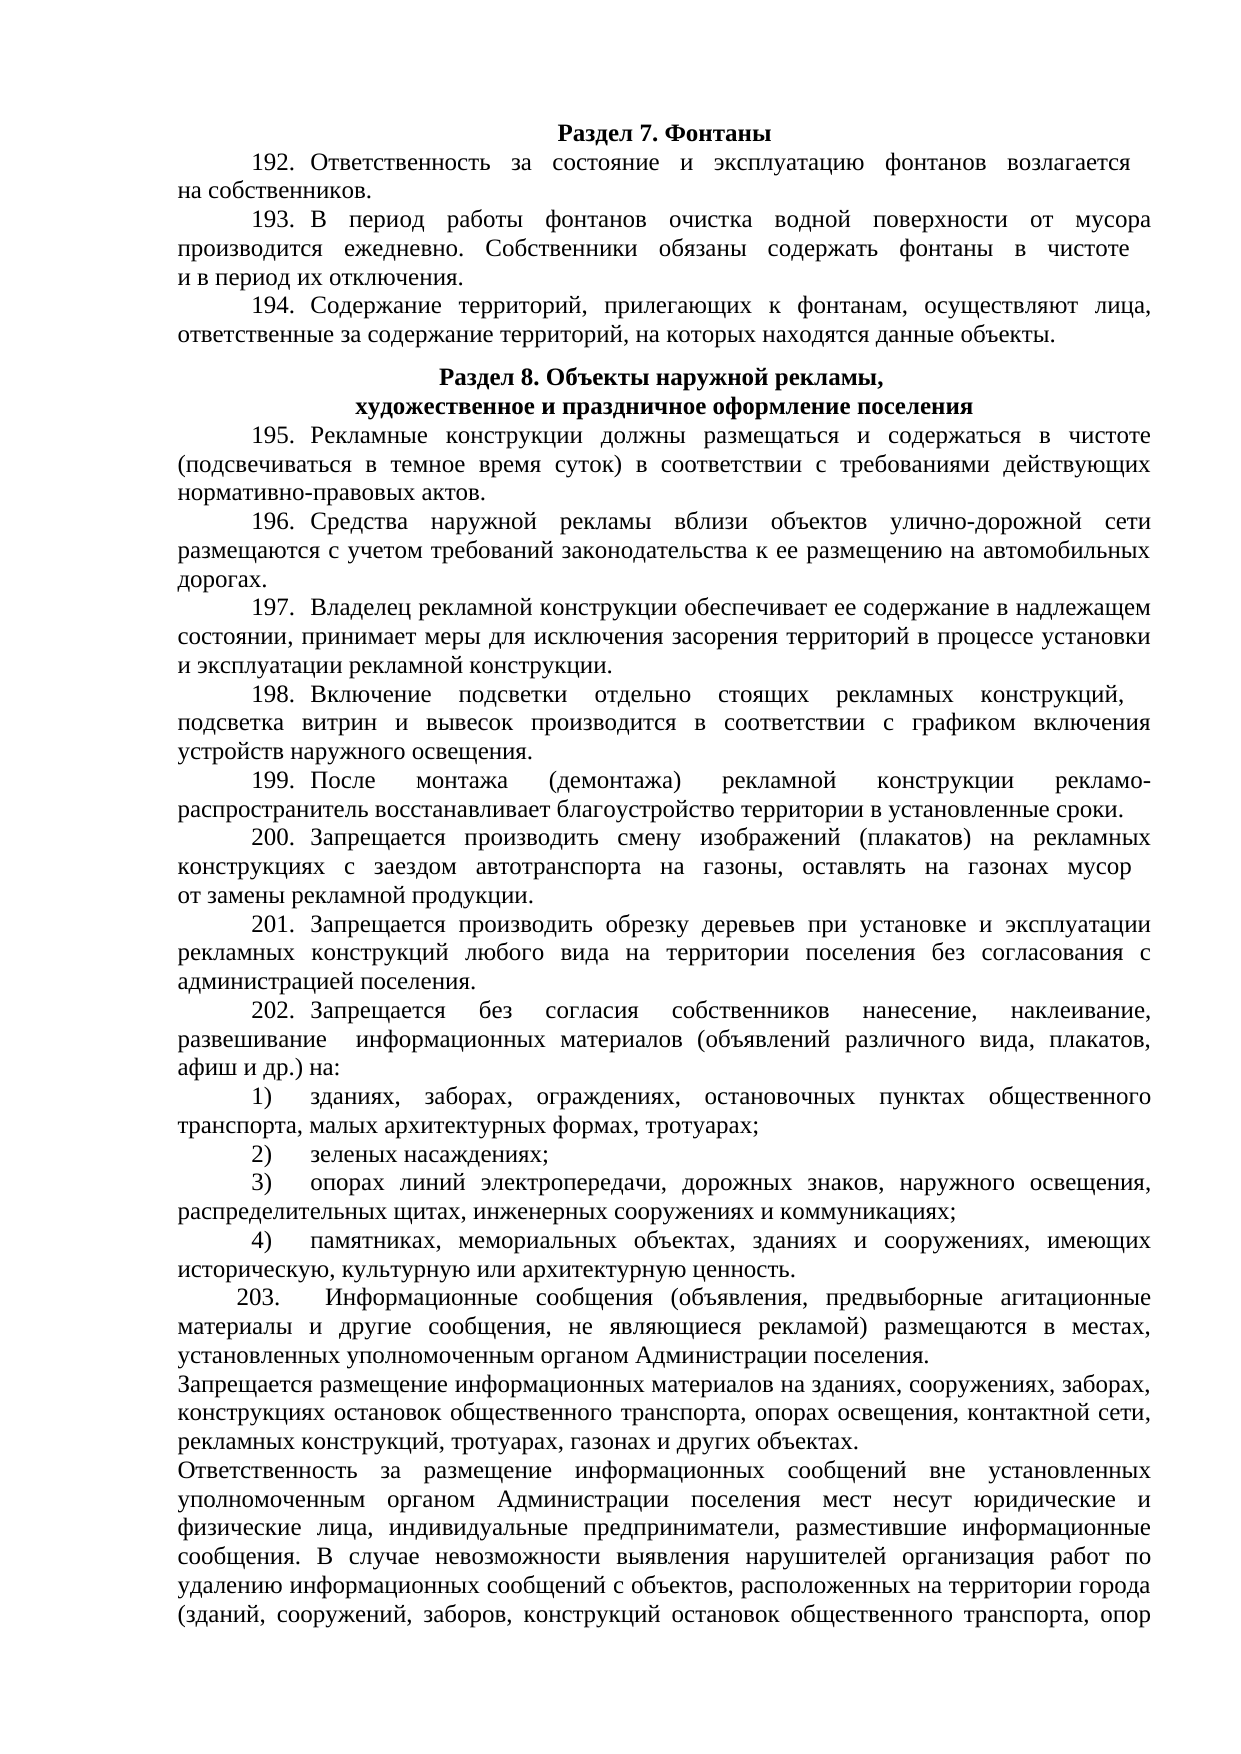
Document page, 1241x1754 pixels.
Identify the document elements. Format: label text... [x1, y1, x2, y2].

list После монтажа (демонтажа) рекламной конструкции рекламо-распространитель восстанавливает благоустройство территории в установленные сроки. [177, 765, 1152, 822]
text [177, 1455, 1152, 1627]
list Ответственность за состояние и эксплуатацию фонтанов возлагается на собственников. [177, 147, 1152, 204]
list зданиях, заборах, ограждениях, остановочных пунктах общественного транспорта, малых архитектурных формах, тротуарах; [177, 1081, 1152, 1139]
list Запрещается производить смену изображений (плакатов) на рекламных конструкциях с заездом автотранспорта на газоны, оставлять на газонах мусор от замены рекламной продукции. [177, 822, 1152, 909]
list зеленых насаждениях; [177, 1139, 1152, 1167]
text Запрещается размещение информационных материалов на зданиях, сооружениях, заборах, конструкциях остановок общественного транспорта, опорах освещения, контактной сети, рекламных конструкций, тротуарах, газонах и других объектах. [177, 1369, 1152, 1455]
text Раздел 8. Объекты наружной рекламы, художественное и праздничное оформление поселения [177, 362, 1152, 420]
list Включение подсветки отдельно стоящих рекламных конструкций, подсветка витрин и вывесок производится в соответствии с графиком включения устройств наружного освещения. [177, 679, 1152, 765]
text Раздел 7. Фонтаны [177, 118, 1152, 147]
list Владелец рекламной конструкции обеспечивает ее содержание в надлежащем состоянии, принимает меры для исключения засорения территорий в процессе установки и эксплуатации рекламной конструкции. [177, 592, 1152, 679]
list Содержание территорий, прилегающих к фонтанам, осуществляют лица, ответственные за содержание территорий, на которых находятся данные объекты. [177, 291, 1152, 348]
list памятниках, мемориальных объектах, зданиях и сооружениях, имеющих историческую, культурную или архитектурную ценность. [177, 1225, 1152, 1282]
list Средства наружной рекламы вблизи объектов улично-дорожной сети размещаются с учетом требований законодательства к ее размещению на автомобильных дорогах. [177, 506, 1152, 592]
list Информационные сообщения (объявления, предвыборные агитационные материалы и другие сообщения, не являющиеся рекламой) размещаются в местах, установленных уполномоченным органом Администрации поселения. [177, 1282, 1152, 1369]
list Рекламные конструкции должны размещаться и содержаться в чистоте (подсвечиваться в темное время суток) в соответствии с требованиями действующих нормативно-правовых актов. [177, 420, 1152, 506]
list Запрещается без согласия собственников нанесение, наклеивание, развешивание информационных материалов (объявлений различного вида, плакатов, афиш и др.) на: [177, 995, 1152, 1081]
list опорах линий электропередачи, дорожных знаков, наружного освещения, распределительных щитах, инженерных сооружениях и коммуникациях; [177, 1167, 1152, 1225]
list Запрещается производить обрезку деревьев при установке и эксплуатации рекламных конструкций любого вида на территории поселения без согласования с администрацией поселения. [177, 909, 1152, 995]
list В период работы фонтанов очистка водной поверхности от мусора производится ежедневно. Собственники обязаны содержать фонтаны в чистоте и в период их отключения. [177, 204, 1152, 291]
